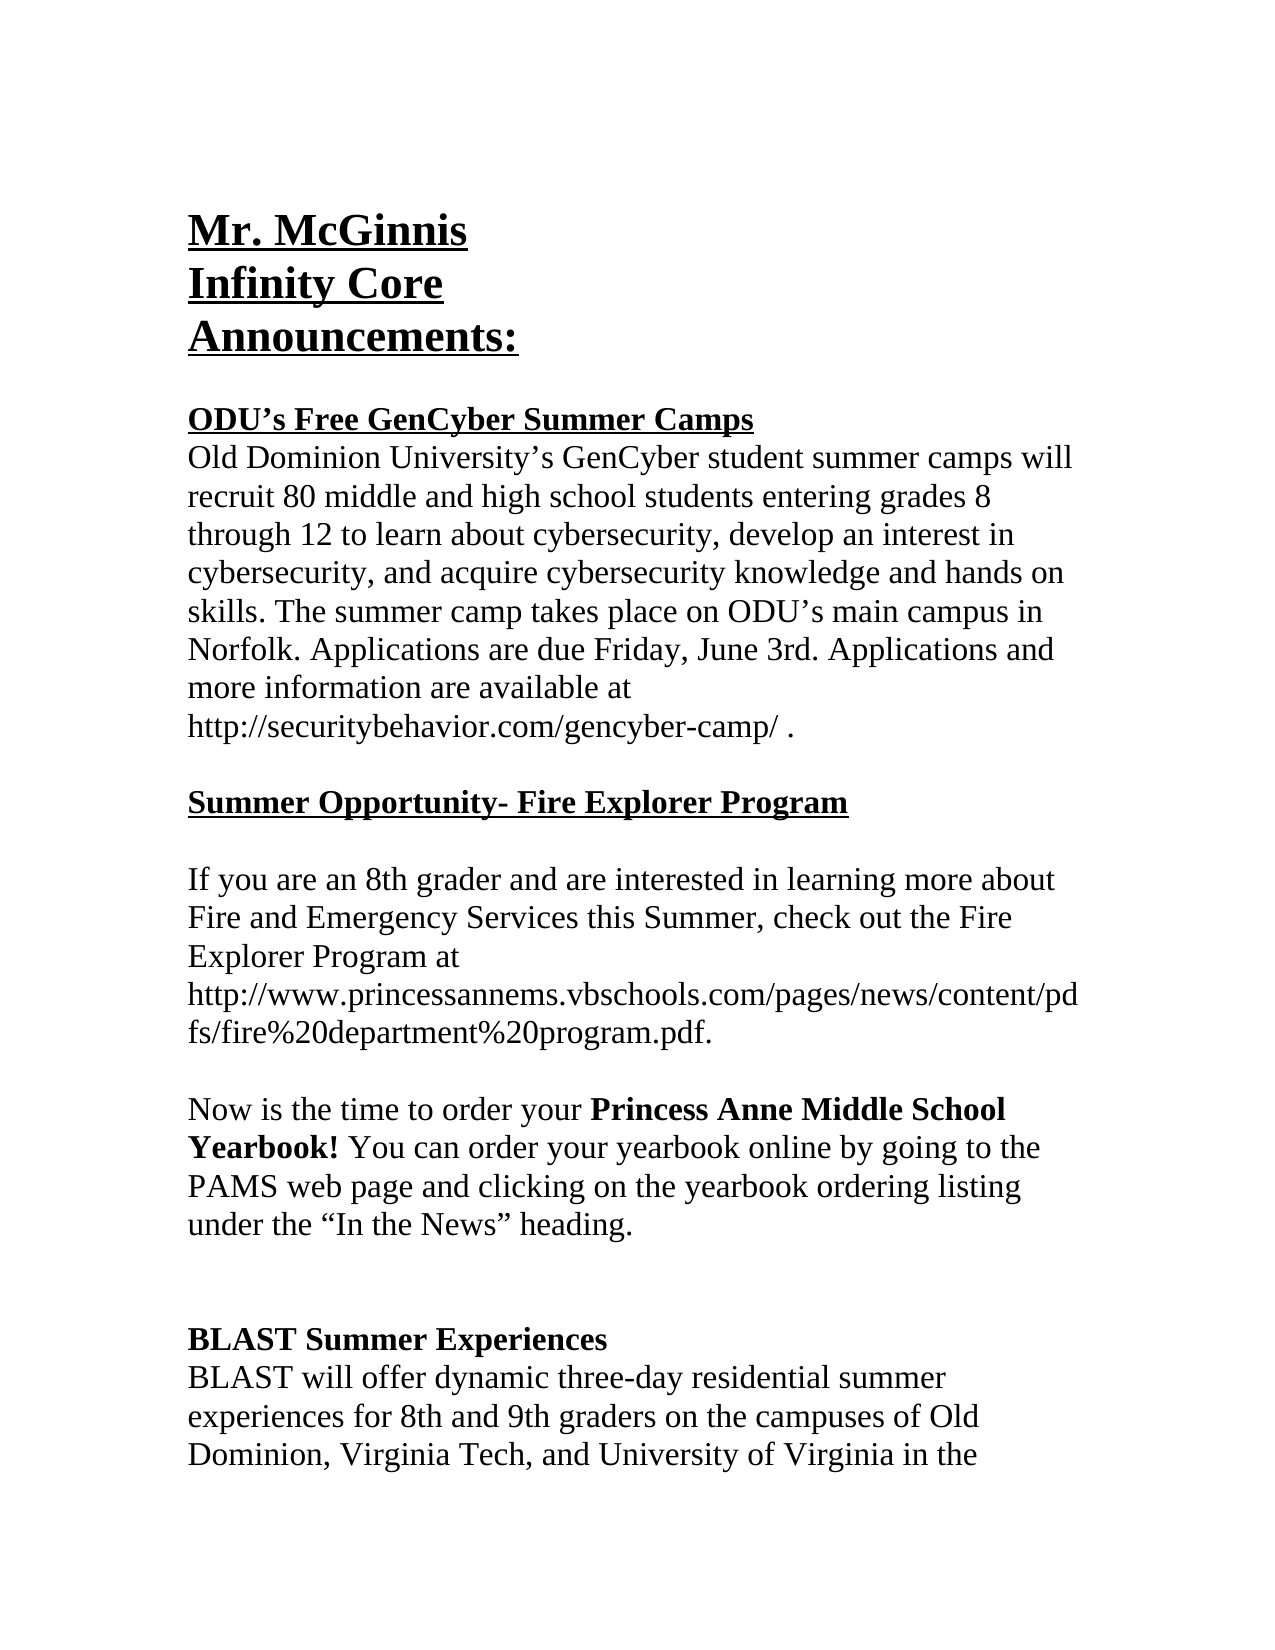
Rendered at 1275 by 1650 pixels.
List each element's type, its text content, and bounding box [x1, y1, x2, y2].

text Now is the time to order your Princess Anne Middle School Yearbook! You can order your yearbook online by going to the PAMS web page and clicking on the yearbook ordering listing under the “In the News” heading. [187, 1089, 1087, 1242]
text http://securitybehavior.com/gencyber-camp/ . [187, 706, 1087, 744]
text Summer Opportunity- Fire Explorer Program [187, 782, 1087, 821]
text ODU’s Free GenCyber Summer Camps [187, 399, 1087, 437]
text Announcements: [187, 308, 1087, 361]
text BLAST Summer Experiences [187, 1319, 1087, 1357]
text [187, 1357, 1087, 1472]
text Infinity Core [187, 255, 1087, 308]
text Mr. McGinnis [187, 203, 1087, 255]
text If you are an 8th grader and are interested in learning more about Fire and Emergency Services this Summer, check out the Fire Explorer Program at http://www.princessannems.vbschools.com/pages/news/content/pdfs/fire%20department%20program.pdf. [187, 859, 1087, 1051]
text Old Dominion University’s GenCyber student summer camps will recruit 80 middle and high school students entering grades 8 through 12 to learn about cybersecurity, develop an interest in cybersecurity, and acquire cybersecurity knowledge and hands on skills. The summer camp takes place on ODU’s main campus in Norfolk. Applications are due Friday, June 3rd. Applications and more information are available at [187, 437, 1087, 706]
